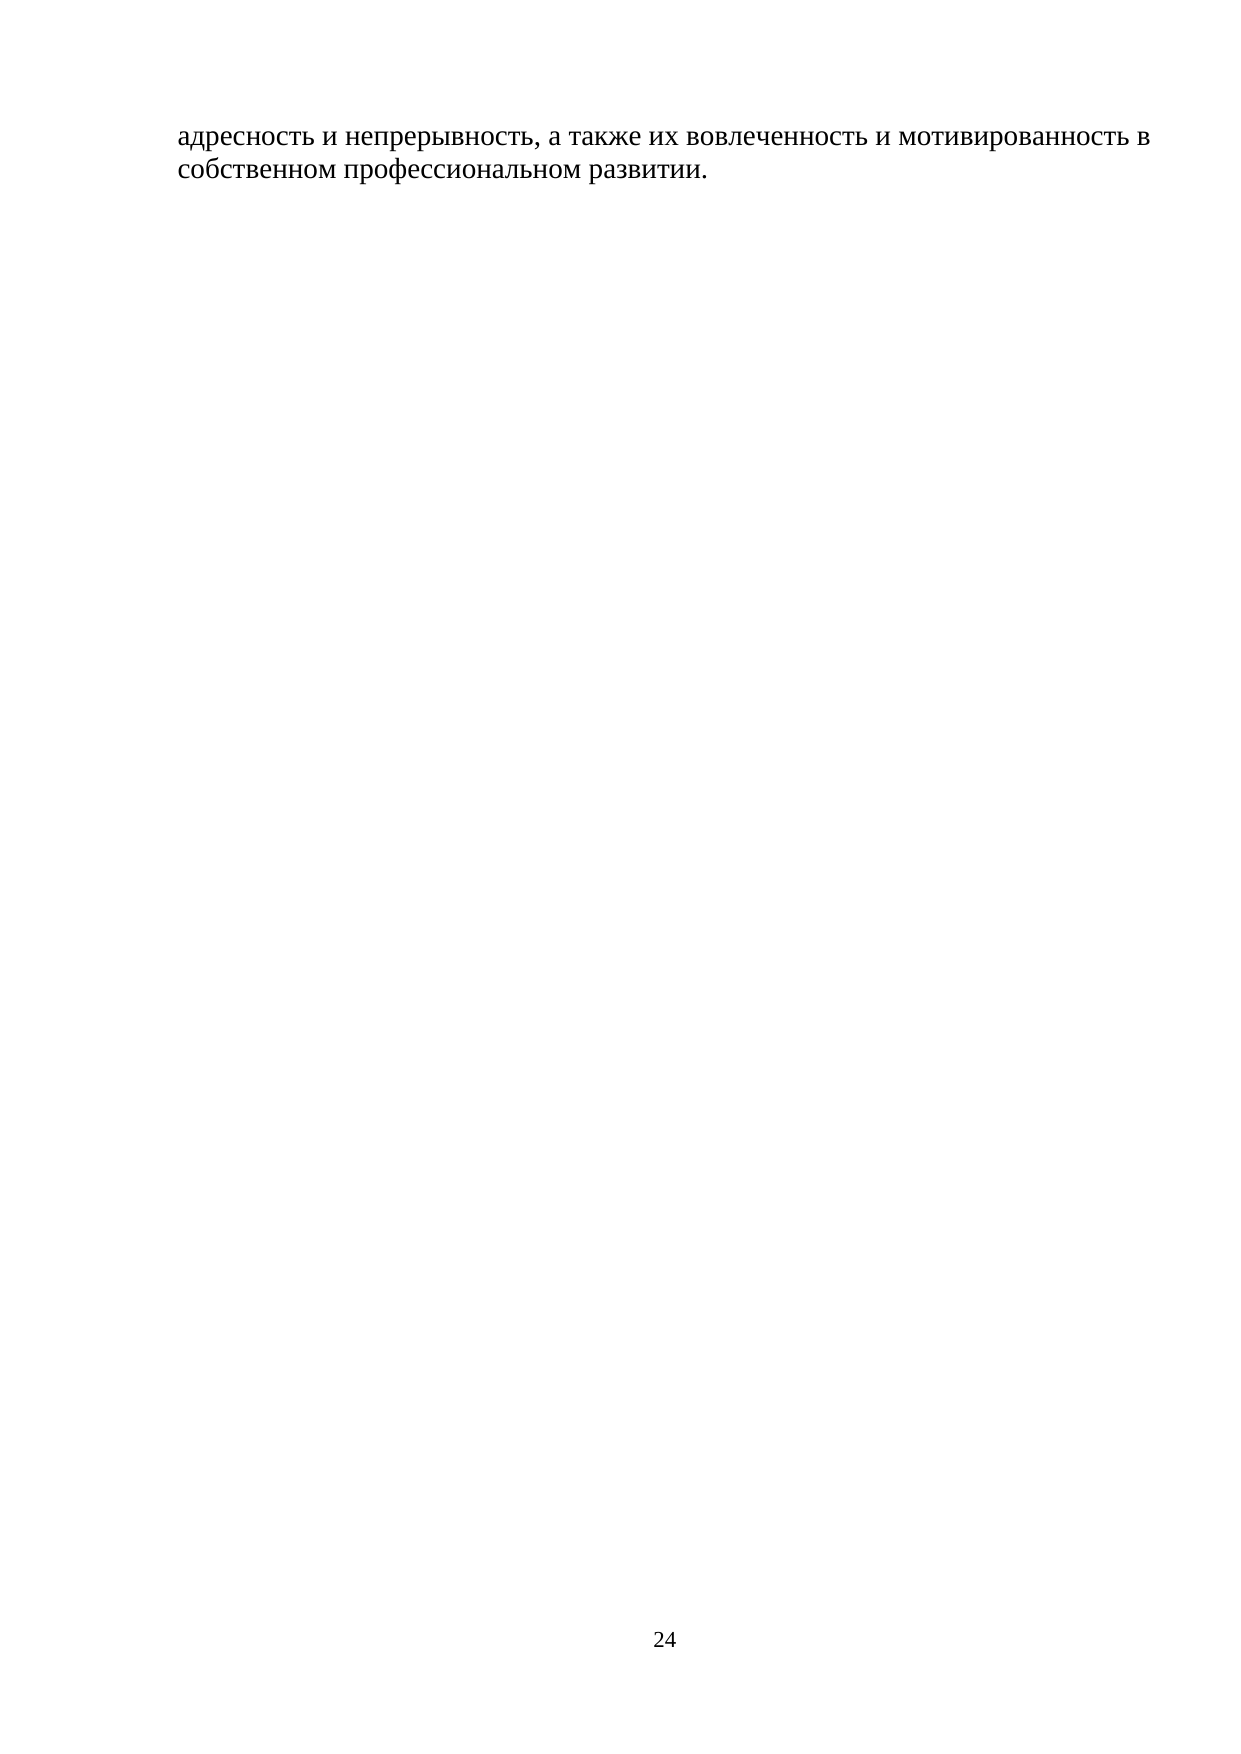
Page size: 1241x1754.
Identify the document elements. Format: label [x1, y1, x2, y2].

text [177, 118, 1152, 185]
